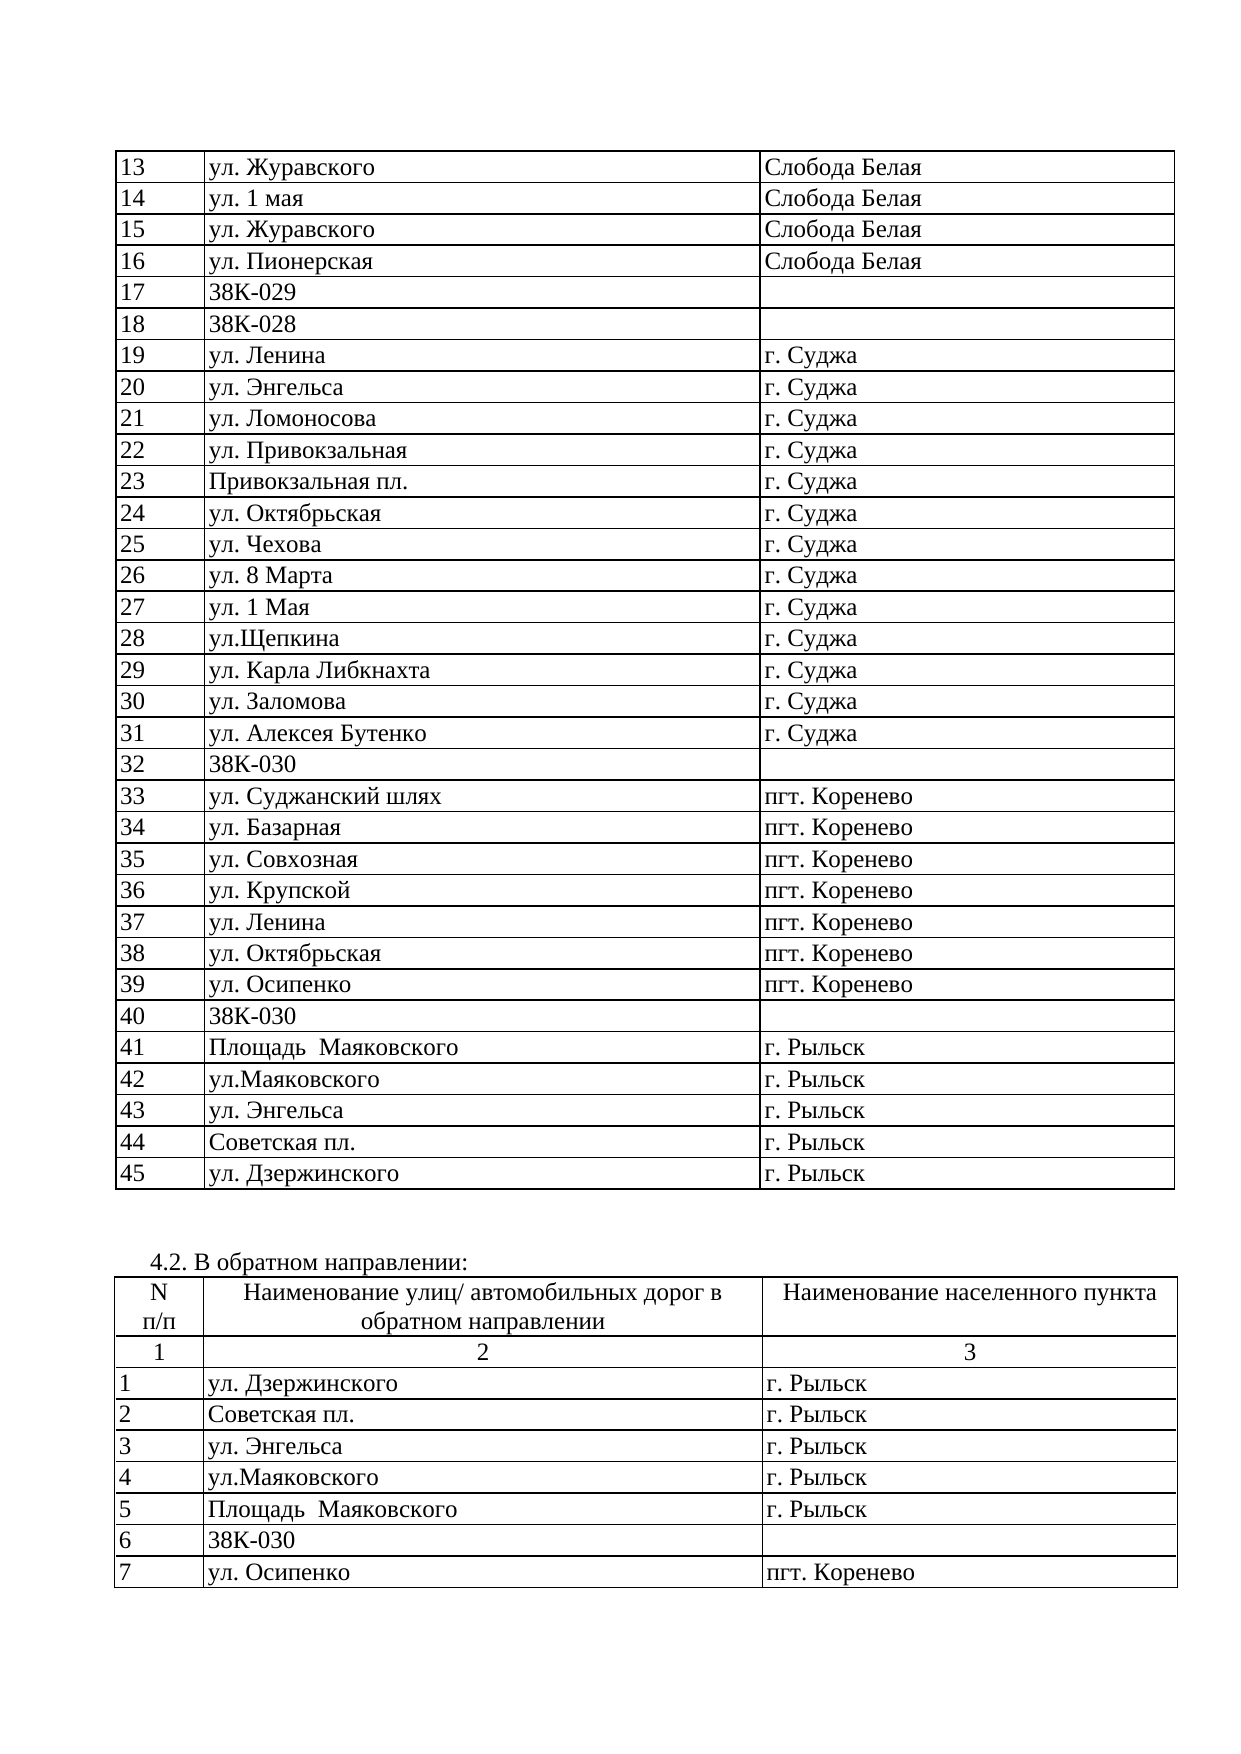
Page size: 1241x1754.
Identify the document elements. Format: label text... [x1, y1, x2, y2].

table_cell Советская пл. [204, 1400, 762, 1429]
table_cell 25 [117, 529, 204, 559]
text 4.2. В обратном направлении: [150, 1247, 1090, 1276]
table_cell 18 [117, 309, 204, 339]
table_cell г. Рыльск [763, 1461, 1177, 1492]
table_cell ул. 1 Мая [205, 592, 759, 622]
table_cell Советская пл. [205, 1127, 759, 1157]
table_cell ул. Осипенко [204, 1557, 762, 1587]
table_cell ул. Заломова [205, 686, 759, 716]
table_cell пгт. Коренево [761, 938, 1174, 968]
table_cell 3 [115, 1430, 203, 1461]
table_cell 2 [204, 1337, 762, 1366]
table_cell 20 [117, 372, 204, 402]
table_cell ул. Чехова [205, 529, 759, 559]
table_cell 27 [117, 592, 204, 622]
table_cell 38К-030 [204, 1525, 762, 1555]
table_cell ул.Маяковского [204, 1462, 762, 1492]
table_cell ул. Ленина [205, 907, 759, 936]
table_cell 7 [115, 1556, 203, 1587]
table_cell 41 [117, 1032, 204, 1062]
table_cell 38К-028 [205, 309, 759, 339]
table_cell ул. Ломоносова [205, 403, 759, 433]
table_cell 35 [117, 844, 204, 873]
table_cell 38К-030 [205, 1001, 759, 1031]
table_cell ул. 1 мая [205, 183, 759, 213]
table_cell г. Суджа [761, 529, 1174, 559]
table_cell пгт. Коренево [761, 875, 1174, 905]
table_cell г. Суджа [761, 561, 1174, 590]
table_cell Слобода Белая [761, 246, 1174, 276]
table_cell 29 [117, 655, 204, 685]
table_cell ул. Привокзальная [205, 435, 759, 464]
table_cell 45 [117, 1158, 204, 1188]
table_cell г. Рыльск [763, 1492, 1177, 1524]
table_cell 1 [115, 1368, 203, 1398]
table_cell 37 [117, 907, 204, 936]
table_cell 1 [115, 1336, 203, 1366]
table_cell 6 [115, 1525, 203, 1555]
table_cell пгт. Коренево [761, 812, 1174, 842]
table_cell [761, 749, 1174, 779]
table_cell Слобода Белая [761, 215, 1174, 244]
table_cell ул. Дзержинского [204, 1368, 762, 1398]
table_cell 22 [117, 435, 204, 464]
table_cell Площадь Маяковского [204, 1494, 762, 1524]
table_cell г. Рыльск [761, 1064, 1174, 1094]
table_header N п/п [115, 1278, 203, 1335]
table_cell г. Суджа [761, 623, 1174, 653]
table_cell 21 [117, 403, 204, 433]
table_cell ул. Крупской [205, 875, 759, 905]
table_cell [761, 1001, 1174, 1031]
table_cell 26 [117, 561, 204, 590]
table_cell Площадь Маяковского [205, 1032, 759, 1062]
table_cell 36 [117, 875, 204, 905]
table_cell г. Рыльск [761, 1127, 1174, 1157]
table_cell [763, 1524, 1177, 1555]
table_cell ул. Ленина [205, 340, 759, 370]
table_cell 23 [117, 466, 204, 496]
table_cell 38 [117, 938, 204, 968]
table_cell Слобода Белая [761, 183, 1174, 213]
table_cell 28 [117, 623, 204, 653]
table_cell ул. Карла Либкнахта [205, 655, 759, 685]
table_cell ул. Журавского [205, 215, 759, 244]
table_cell 13 [117, 152, 204, 181]
table_cell ул.Щепкина [205, 623, 759, 653]
table_cell 5 [115, 1493, 203, 1524]
table_cell г. Рыльск [763, 1429, 1177, 1461]
table_cell ул. Энгельса [204, 1431, 762, 1461]
table_cell ул. Дзержинского [205, 1158, 759, 1188]
table_cell ул. Базарная [205, 812, 759, 842]
table_cell г. Суджа [761, 498, 1174, 527]
table_cell г. Суджа [761, 403, 1174, 433]
table_cell г. Рыльск [761, 1158, 1174, 1188]
table_cell г. Суджа [761, 718, 1174, 748]
table_cell 43 [117, 1095, 204, 1125]
table_cell 40 [117, 1001, 204, 1031]
table_cell ул. Октябрьская [205, 498, 759, 527]
table_cell Привокзальная пл. [205, 466, 759, 496]
table_header Наименование населенного пункта [763, 1278, 1177, 1335]
table_cell г. Рыльск [763, 1398, 1177, 1429]
table_cell пгт. Коренево [761, 844, 1174, 873]
table_cell Слобода Белая [761, 152, 1174, 181]
table_cell ул.Маяковского [205, 1064, 759, 1094]
table_cell 34 [117, 812, 204, 842]
table_cell 32 [117, 749, 204, 779]
table_cell ул. Суджанский шлях [205, 781, 759, 811]
table_cell 30 [117, 686, 204, 716]
table_cell 44 [117, 1127, 204, 1157]
table_cell пгт. Коренево [761, 781, 1174, 811]
table_cell 4 [115, 1462, 203, 1492]
table_cell [761, 309, 1174, 339]
table_cell ул. Совхозная [205, 844, 759, 873]
table_cell 31 [117, 718, 204, 748]
table_cell ул. Журавского [205, 152, 759, 181]
table_cell ул. 8 Марта [205, 561, 759, 590]
table_cell г. Суджа [761, 655, 1174, 685]
table_cell г. Суджа [761, 466, 1174, 496]
table_cell ул. Октябрьская [205, 938, 759, 968]
table_cell ул. Энгельса [205, 372, 759, 402]
table_cell ул. Осипенко [205, 970, 759, 999]
table_cell 33 [117, 781, 204, 811]
table_cell пгт. Коренево [761, 970, 1174, 999]
table_cell [761, 277, 1174, 307]
table_cell г. Рыльск [761, 1032, 1174, 1062]
table_cell ул. Пионерская [205, 246, 759, 276]
table_cell 24 [117, 498, 204, 527]
table_cell 16 [117, 246, 204, 276]
table_cell г. Рыльск [763, 1366, 1177, 1398]
table_cell 15 [117, 215, 204, 244]
table_cell пгт. Коренево [761, 907, 1174, 936]
table_cell 42 [117, 1064, 204, 1094]
table_cell г. Суджа [761, 372, 1174, 402]
table_cell г. Суджа [761, 435, 1174, 464]
table_cell 14 [117, 183, 204, 213]
table_cell 39 [117, 970, 204, 999]
table_cell г. Суджа [761, 686, 1174, 716]
table_cell 38К-030 [205, 749, 759, 779]
table_cell ул. Энгельса [205, 1095, 759, 1125]
table_cell г. Суджа [761, 592, 1174, 622]
table_cell г. Рыльск [761, 1095, 1174, 1125]
table_cell 19 [117, 340, 204, 370]
table_cell 3 [763, 1335, 1177, 1366]
table_cell 38К-029 [205, 277, 759, 307]
table_header Наименование улиц/ автомобильных дорог в обратном направлении [204, 1278, 762, 1335]
table_cell пгт. Коренево [763, 1555, 1177, 1587]
table_cell ул. Алексея Бутенко [205, 718, 759, 748]
table_cell г. Суджа [761, 340, 1174, 370]
table_cell 17 [117, 277, 204, 307]
table_cell 2 [115, 1399, 203, 1429]
